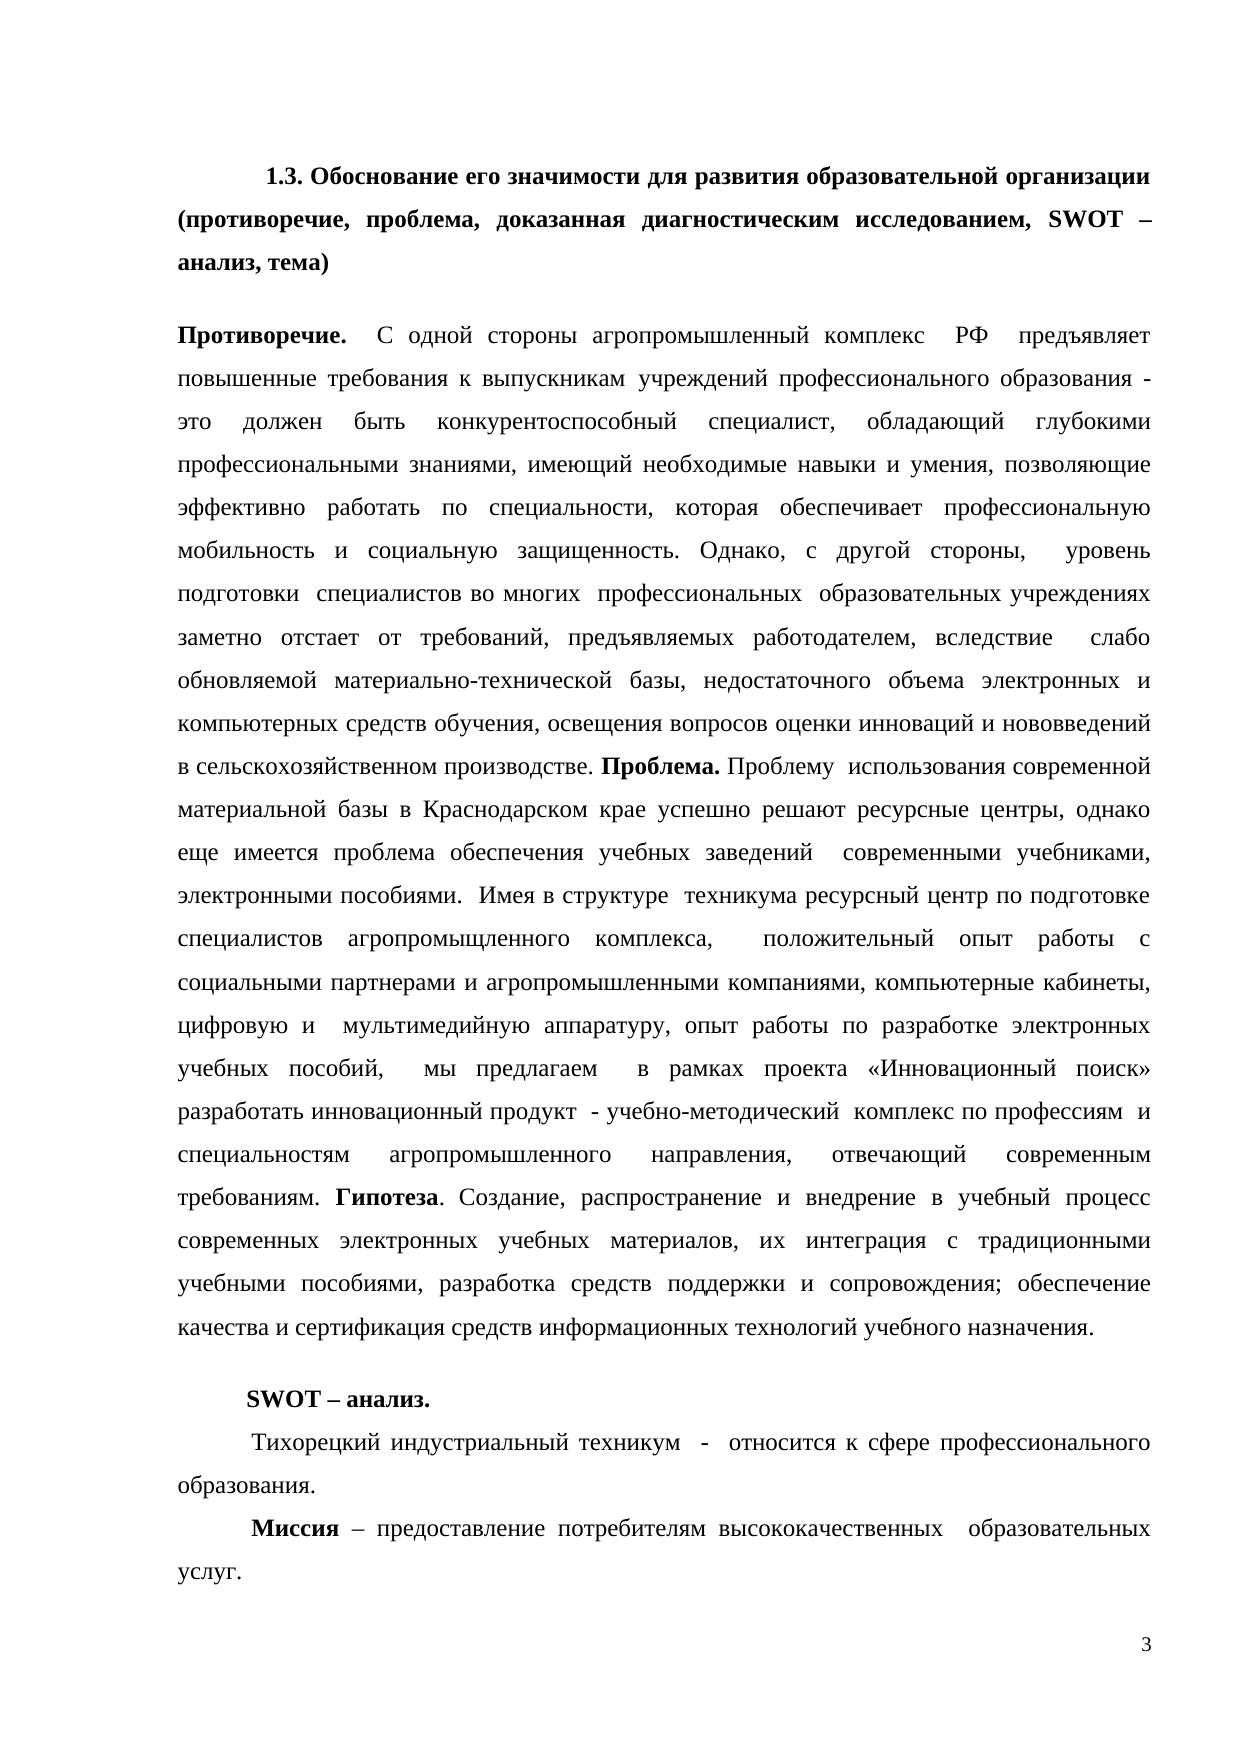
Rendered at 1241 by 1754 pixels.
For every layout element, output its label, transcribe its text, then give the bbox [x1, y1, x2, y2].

text SWOT – анализ. [177, 1384, 1152, 1413]
text Миссия – предоставление потребителям высококачественных образовательных услуг. [177, 1513, 1152, 1585]
text Противоречие. С одной стороны агропромышленный комплекс РФ предъявляет повышенные требования к выпускникам учреждений профессионального образования - это должен быть конкурентоспособный специалист, обладающий глубокими профессиональными знаниями, имеющий необходимые навыки и умения, позволяющие эффективно работать по специальности, которая обеспечивает профессиональную мобильность и социальную защищенность. Однако, с другой стороны, уровень подготовки специалистов во многих профессиональных образовательных учреждениях заметно отстает от требований, предъявляемых работодателем, вследствие слабо обновляемой материально-технической базы, недостаточного объема электронных и компьютерных средств обучения, освещения вопросов оценки инноваций и нововведений в сельскохозяйственном производстве. Проблема. Проблему использования современной материальной базы в Краснодарском крае успешно решают ресурсные центры, однако еще имеется проблема обеспечения учебных заведений современными учебниками, электронными пособиями. Имея в структуре техникума ресурсный центр по подготовке специалистов агропромыщленного комплекса, положительный опыт работы с социальными партнерами и агропромышленными компаниями, компьютерные кабинеты, цифровую и мультимедийную аппаратуру, опыт работы по разработке электронных учебных пособий, мы предлагаем в рамках проекта «Инновационный поиск» разработать инновационный продукт - учебно-методический комплекс по профессиям и специальностям агропромышленного направления, отвечающий современным требованиям. Гипотеза. Создание, распространение и внедрение в учебный процесс современных электронных учебных материалов, их интеграция с традиционными учебными пособиями, разработка средств поддержки и сопровождения; обеспечение качества и сертификация средств информационных технологий учебного назначения. [177, 320, 1152, 1340]
text 1.3. Обоснование его значимости для развития образовательной организации (противоречие, проблема, доказанная диагностическим исследованием, SWOT – анализ, тема) [177, 161, 1152, 276]
text Тихорецкий индустриальный техникум - относится к сфере профессионального образования. [177, 1427, 1152, 1499]
